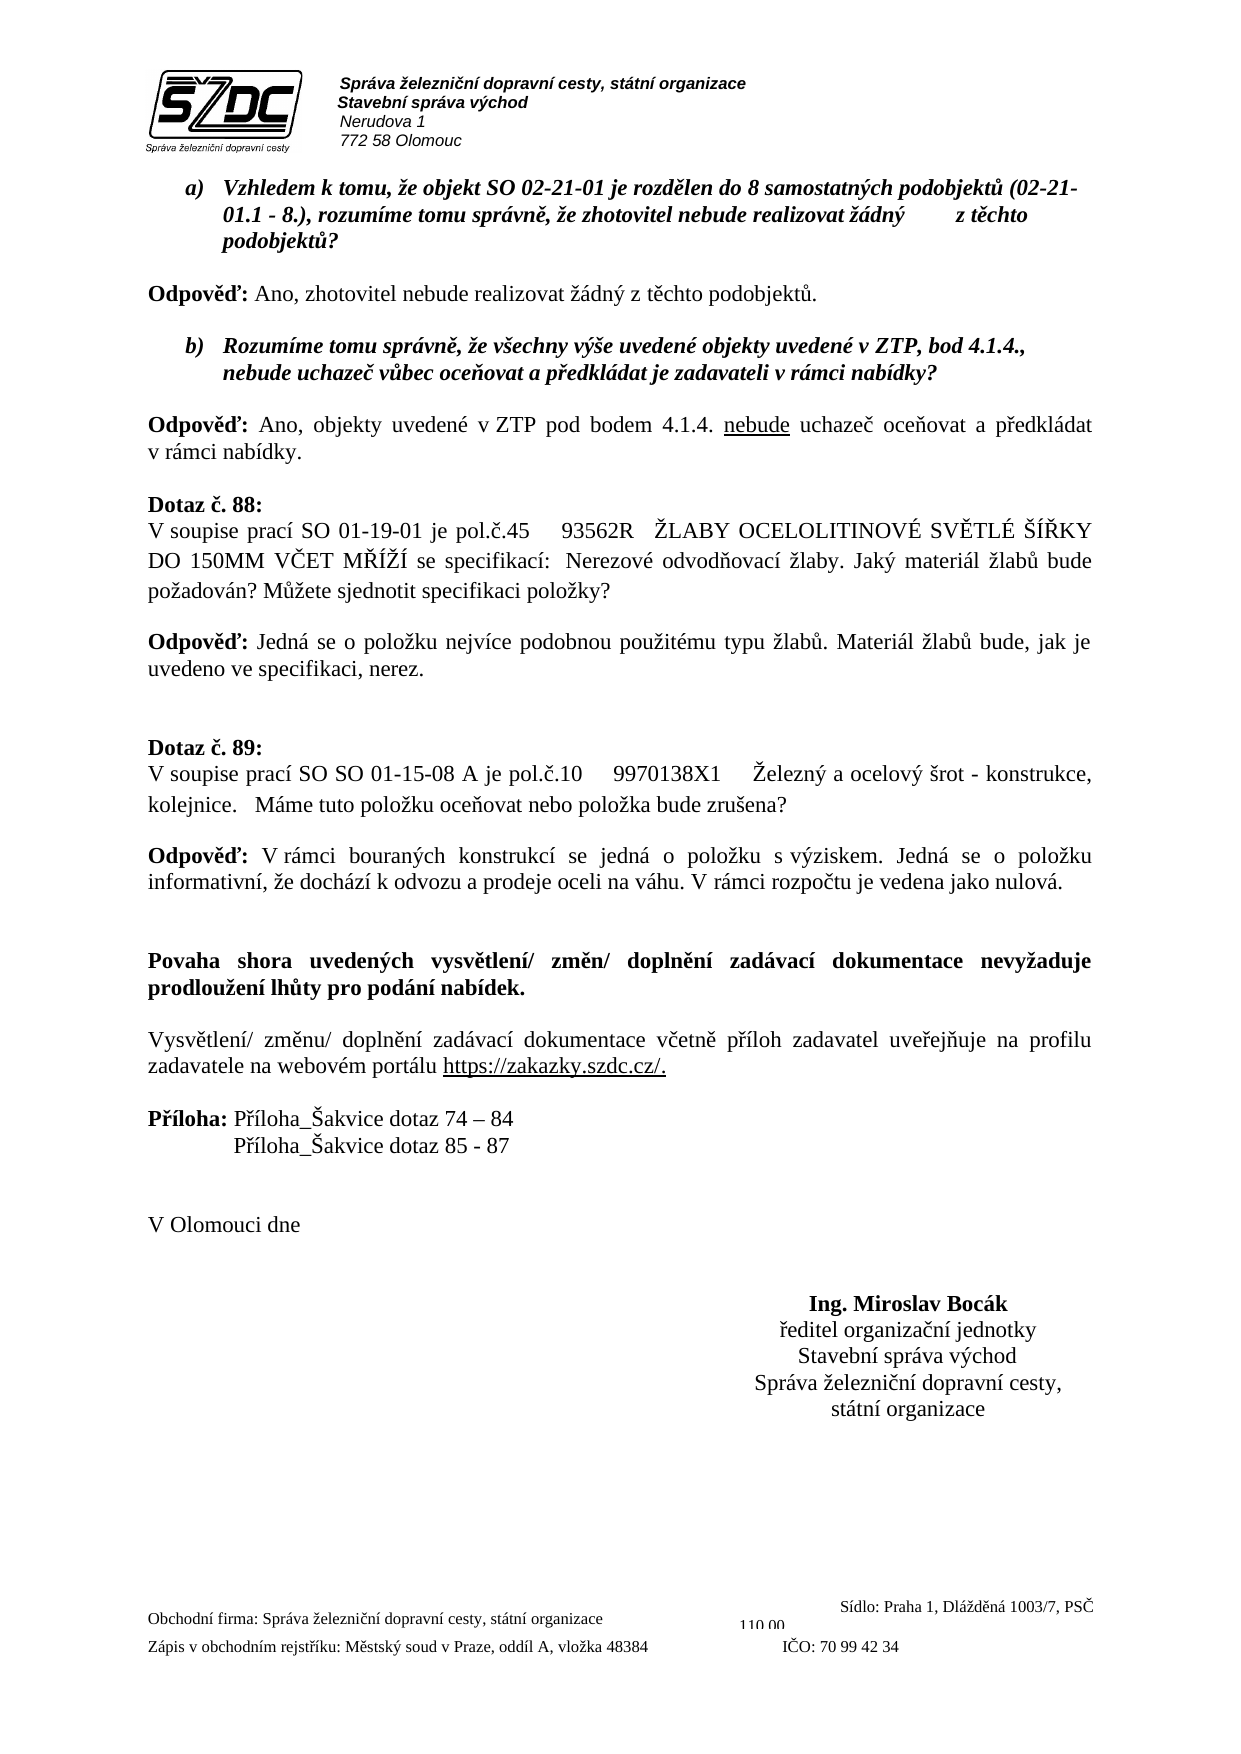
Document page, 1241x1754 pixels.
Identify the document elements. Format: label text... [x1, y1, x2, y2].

text Vysvětlení/ změnu/ doplnění zadávací dokumentace včetně příloh zadavatel uveřejňuje na profilu zadavatele na webovém portálu https://zakazky.szdc.cz/. [148, 1026, 1093, 1079]
text V soupise prací SO SO 01-15-08 A je pol.č.10 9970138X1 Železný a ocelový šrot - konstrukce, kolejnice. Máme tuto položku oceňovat nebo položka bude zrušena? [148, 761, 1093, 817]
text Ing. Miroslav Bocák [664, 1290, 1093, 1316]
text Odpověď: V rámci bouraných konstrukcí se jedná o položku s výziskem. Jedná se o položku informativní, že dochází k odvozu a prodeje oceli na váhu. V rámci rozpočtu je vedena jako nulová. [148, 842, 1093, 894]
text státní organizace [664, 1395, 1093, 1422]
text Dotaz č. 88: [148, 491, 1093, 517]
picture [145, 69, 303, 153]
text V soupise prací SO 01-19-01 je pol.č.45 93562R ŽLABY OCELOLITINOVÉ SVĚTLÉ ŠÍŘKY DO 150MM VČET MŘÍŽÍ se specifikací: Nerezové odvodňovací žlaby. Jaký materiál žlabů bude požadován? Můžete sjednotit specifikaci položky? [148, 517, 1093, 604]
text Dotaz č. 89: [148, 734, 1093, 761]
text Odpověď: Ano, zhotovitel nebude realizovat žádný z těchto podobjektů. [148, 280, 1093, 306]
text ředitel organizační jednotky [664, 1316, 1093, 1342]
text Povaha shora uvedených vysvětlení/ změn/ doplnění zadávací dokumentace nevyžaduje prodloužení lhůty pro podání nabídek. [148, 947, 1093, 1000]
text Odpověď: Ano, objekty uvedené v ZTP pod bodem 4.1.4. nebude uchazeč oceňovat a předkládat v rámci nabídky. [148, 412, 1093, 464]
text Odpověď: Jedná se o položku nejvíce podobnou použitému typu žlabů. Materiál žlabů bude, jak je uvedeno ve specifikaci, nerez. [148, 628, 1093, 681]
text V Olomouci dne [148, 1211, 1093, 1237]
text Příloha_Šakvice dotaz 85 - 87 [148, 1132, 1093, 1158]
text Stavební správa východ [664, 1342, 1093, 1369]
text Příloha: Příloha_Šakvice dotaz 74 – 84 [148, 1105, 1093, 1132]
text Správa železniční dopravní cesty, [664, 1369, 1093, 1395]
list Vzhledem k tomu, že objekt SO 02-21-01 je rozdělen do 8 samostatných podobjektů (02-21-01.1 - 8.), rozumíme tomu správně, že zhotovitel nebude realizovat žádný z těchto podobjektů? [185, 174, 1093, 253]
list Rozumíme tomu správně, že všechny výše uvedené objekty uvedené v ZTP, bod 4.1.4., nebude uchazeč vůbec oceňovat a předkládat je zadavateli v rámci nabídky? [185, 332, 1093, 385]
